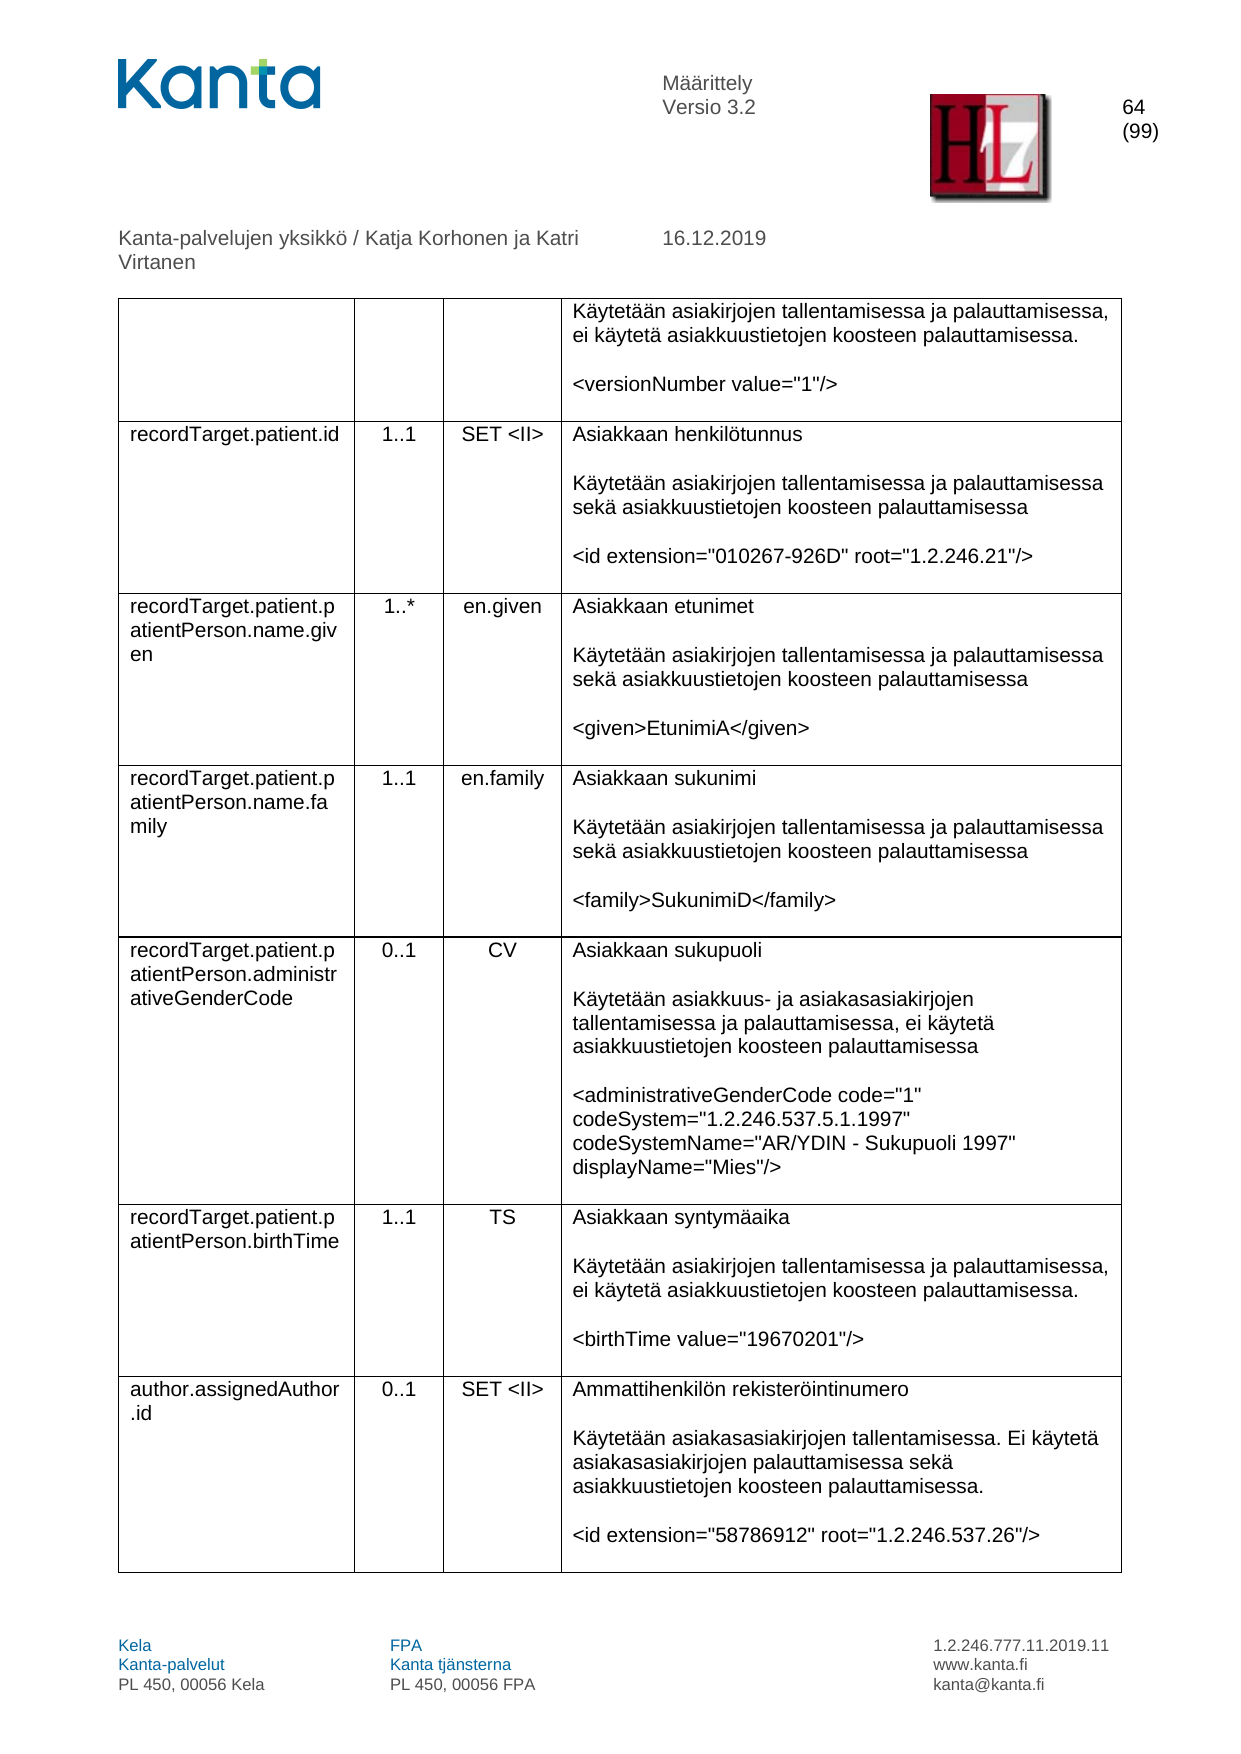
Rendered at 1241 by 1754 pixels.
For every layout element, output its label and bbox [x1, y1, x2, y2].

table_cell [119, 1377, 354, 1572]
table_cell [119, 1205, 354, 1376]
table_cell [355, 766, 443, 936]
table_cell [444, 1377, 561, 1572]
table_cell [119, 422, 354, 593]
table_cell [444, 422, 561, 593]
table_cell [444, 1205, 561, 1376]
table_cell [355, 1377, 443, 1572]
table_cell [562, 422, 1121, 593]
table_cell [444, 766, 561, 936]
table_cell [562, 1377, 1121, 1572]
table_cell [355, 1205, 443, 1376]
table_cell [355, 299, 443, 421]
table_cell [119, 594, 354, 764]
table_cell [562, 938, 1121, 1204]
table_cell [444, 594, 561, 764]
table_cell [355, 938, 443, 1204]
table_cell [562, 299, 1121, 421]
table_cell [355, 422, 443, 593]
picture [118, 59, 321, 109]
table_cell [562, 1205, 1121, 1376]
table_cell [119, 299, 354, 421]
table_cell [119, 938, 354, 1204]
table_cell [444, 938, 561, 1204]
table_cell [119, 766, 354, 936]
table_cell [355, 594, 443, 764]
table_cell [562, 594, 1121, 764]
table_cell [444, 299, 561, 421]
picture [930, 94, 1053, 203]
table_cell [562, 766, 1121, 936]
